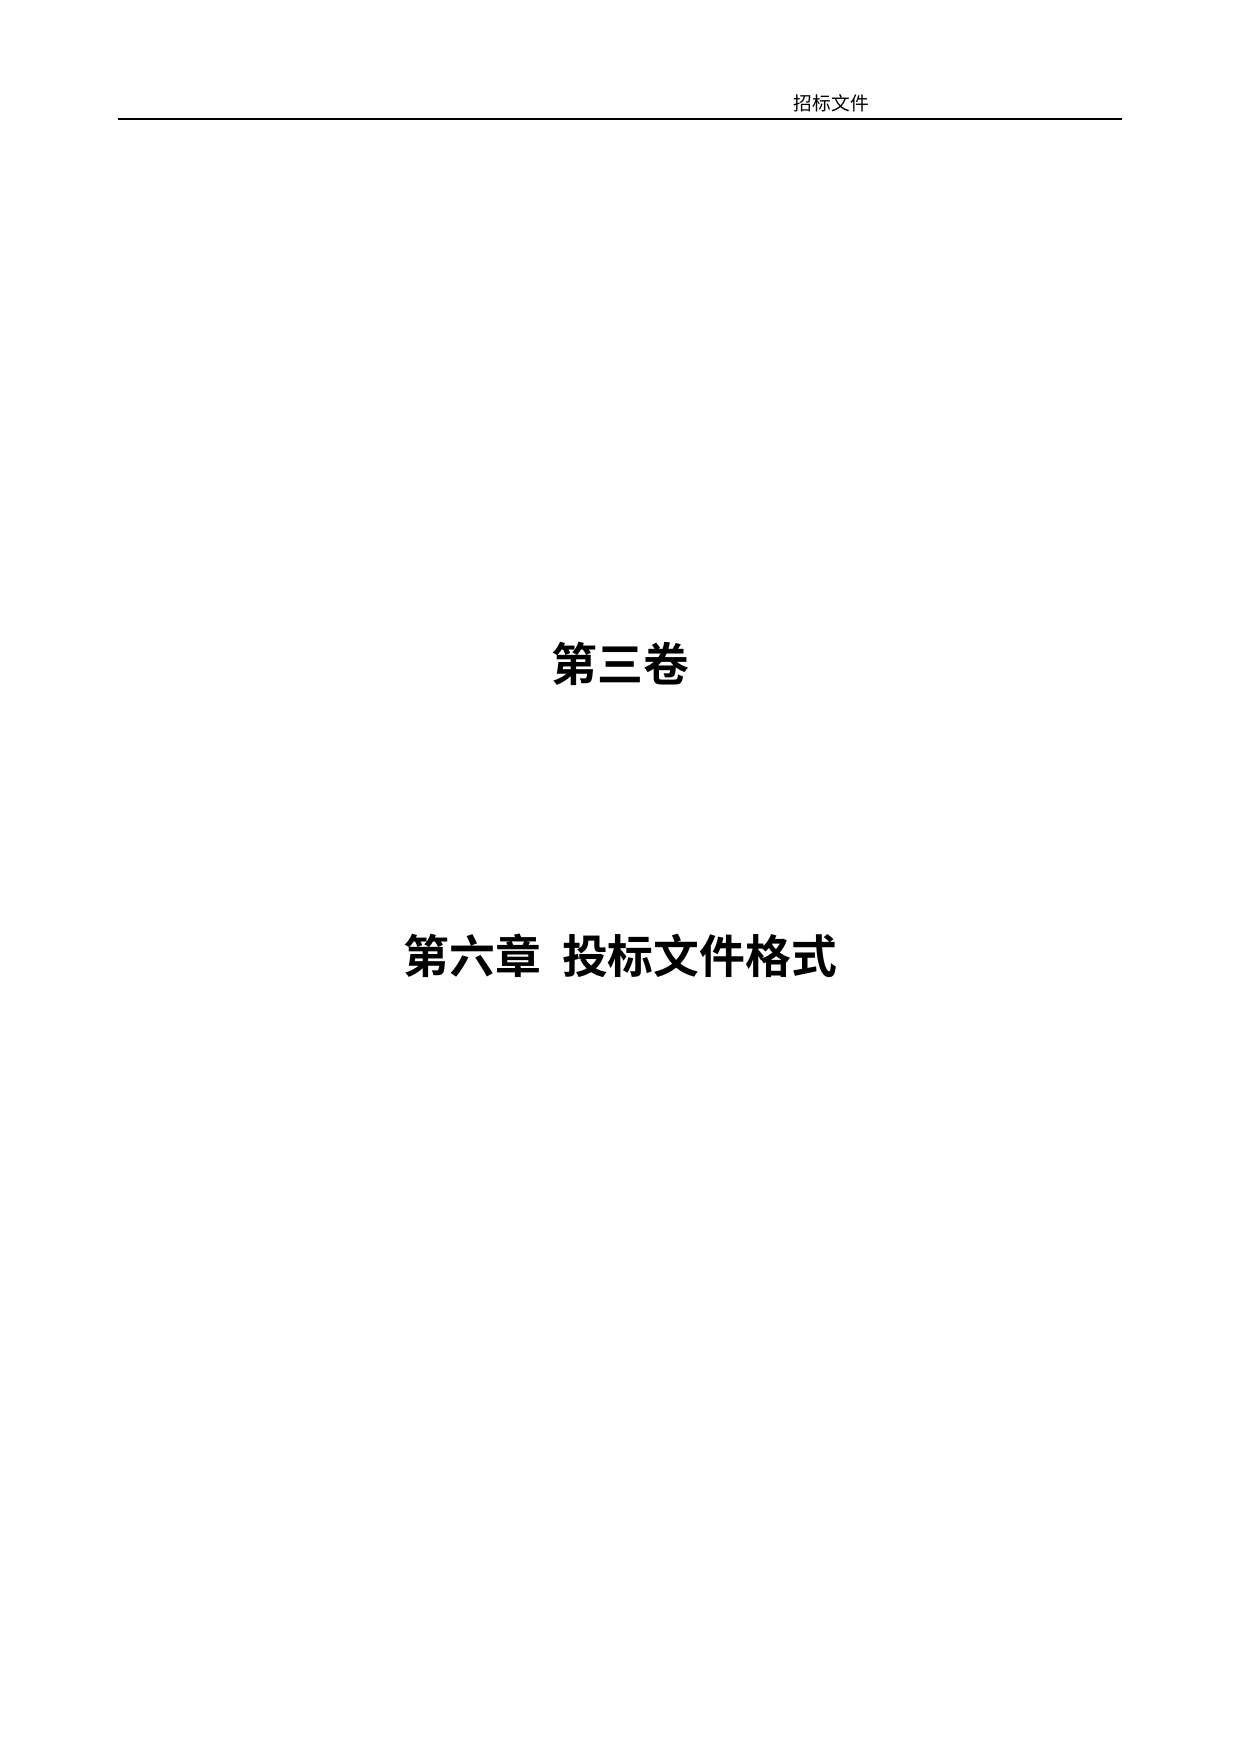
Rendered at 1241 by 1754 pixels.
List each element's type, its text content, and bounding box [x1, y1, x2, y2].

subtitle 第六章 投标文件格式 [118, 905, 1122, 1003]
subtitle 第三卷 [118, 613, 1122, 710]
